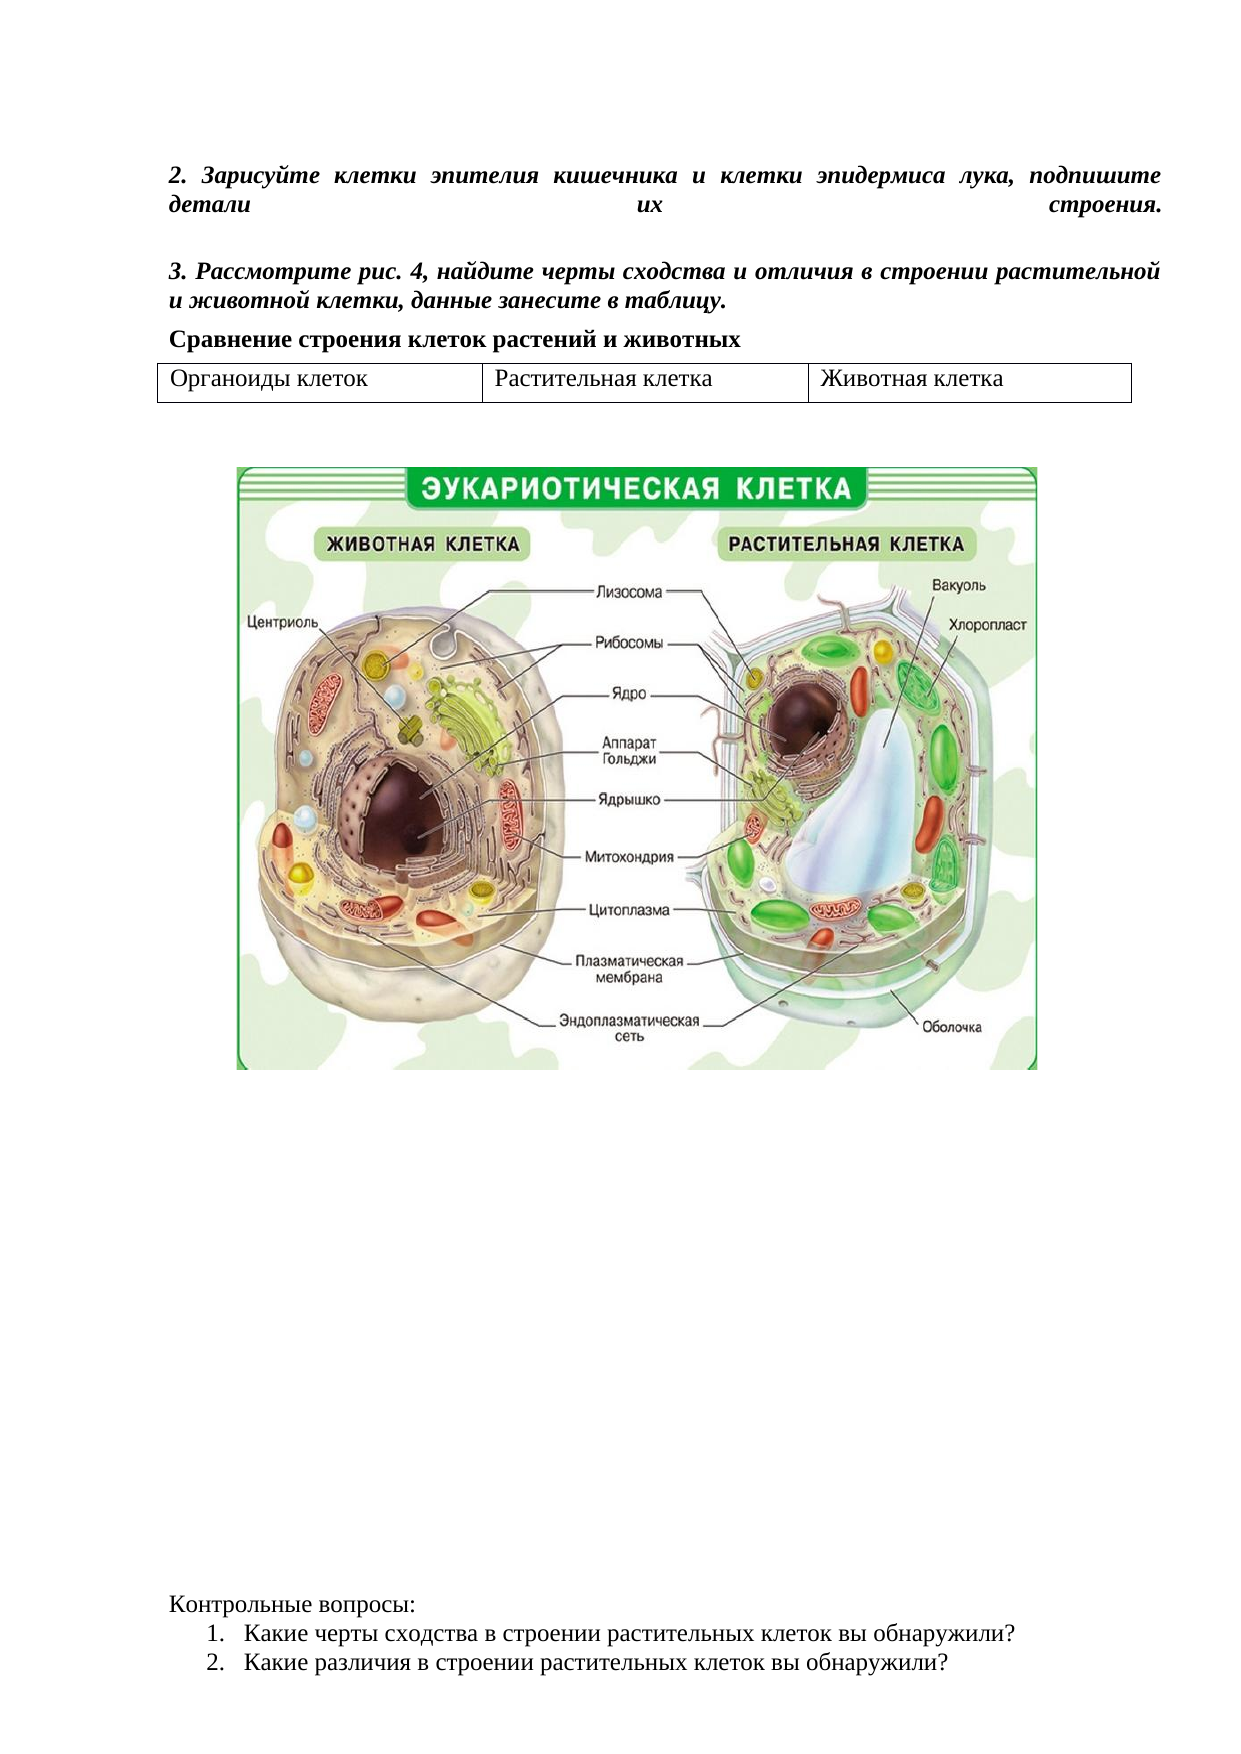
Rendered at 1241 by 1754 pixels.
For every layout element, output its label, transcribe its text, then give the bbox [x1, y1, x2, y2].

text Контрольные вопросы: [169, 1589, 1162, 1618]
text 2. Зарисуйте клетки эпителия кишечника и клетки эпидермиса лука, подпишите детали их строения. [169, 160, 1162, 246]
text Сравнение строения клеток растений и животных [169, 324, 1162, 352]
text 3. Рассмотрите рис. 4, найдите черты сходства и отличия в строении растительной и животной клетки, данные занесите в таблицу. [169, 256, 1162, 314]
table_header Растительная клетка [483, 364, 808, 402]
list Какие черты сходства в строении растительных клеток вы обнаружили? [206, 1618, 1162, 1647]
picture [236, 467, 1038, 1070]
table_header Органоиды клеток [158, 364, 482, 402]
table_header Животная клетка [809, 364, 1131, 402]
list Какие различия в строении растительных клеток вы обнаружили? [206, 1647, 1162, 1676]
